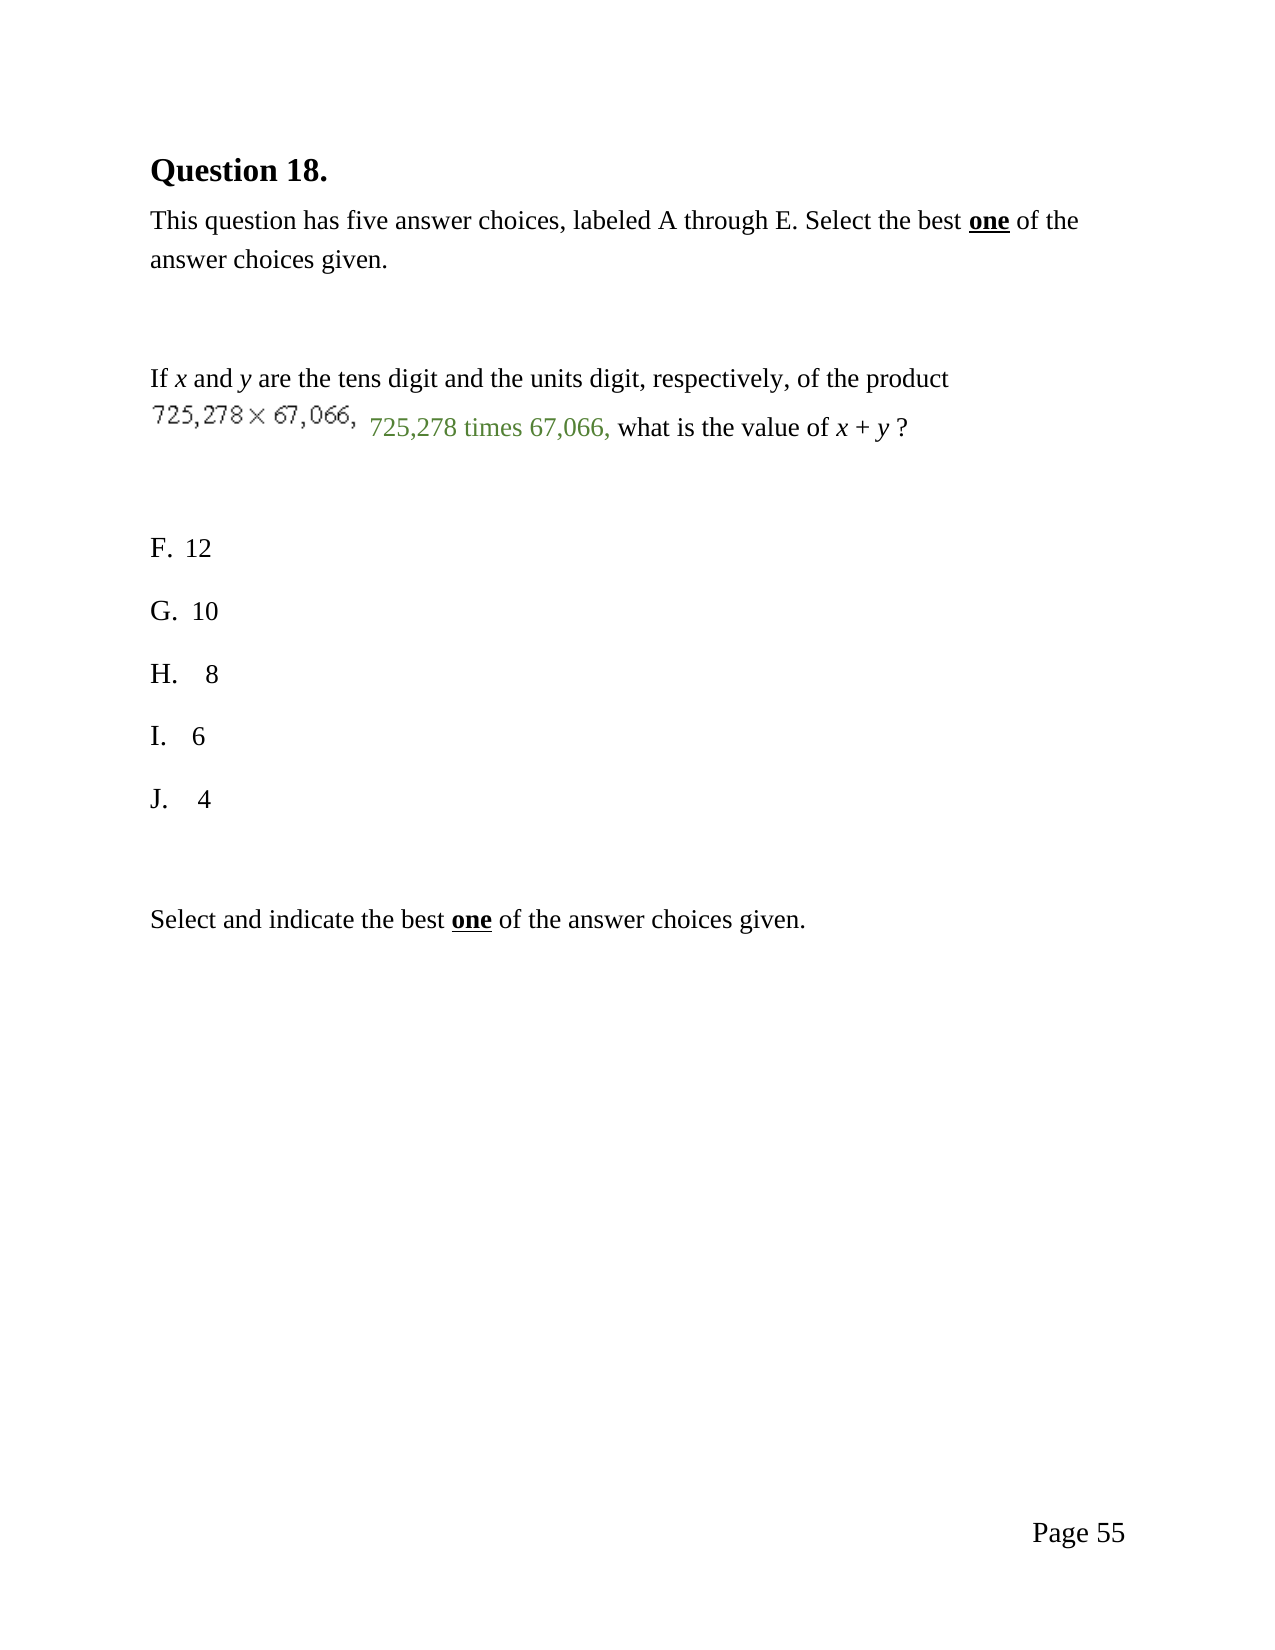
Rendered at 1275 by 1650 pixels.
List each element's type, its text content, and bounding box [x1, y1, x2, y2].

list 6 [150, 718, 1125, 752]
text This question has five answer choices, labeled A through E. Select the best one of the answer choices given. [150, 204, 1125, 274]
list 12 [150, 530, 1125, 564]
text Select and indicate the best one of the answer choices given. [150, 904, 1125, 935]
picture [150, 401, 363, 437]
list 4 [150, 781, 1125, 815]
text If x and y are the tens digit and the units digit, respectively, of the product 725,278 times 67,066, what is the value of x + y ? [150, 362, 1125, 442]
subtitle Question 18. [150, 150, 1125, 188]
list 10 [150, 593, 1125, 627]
list 8 [150, 656, 1125, 689]
